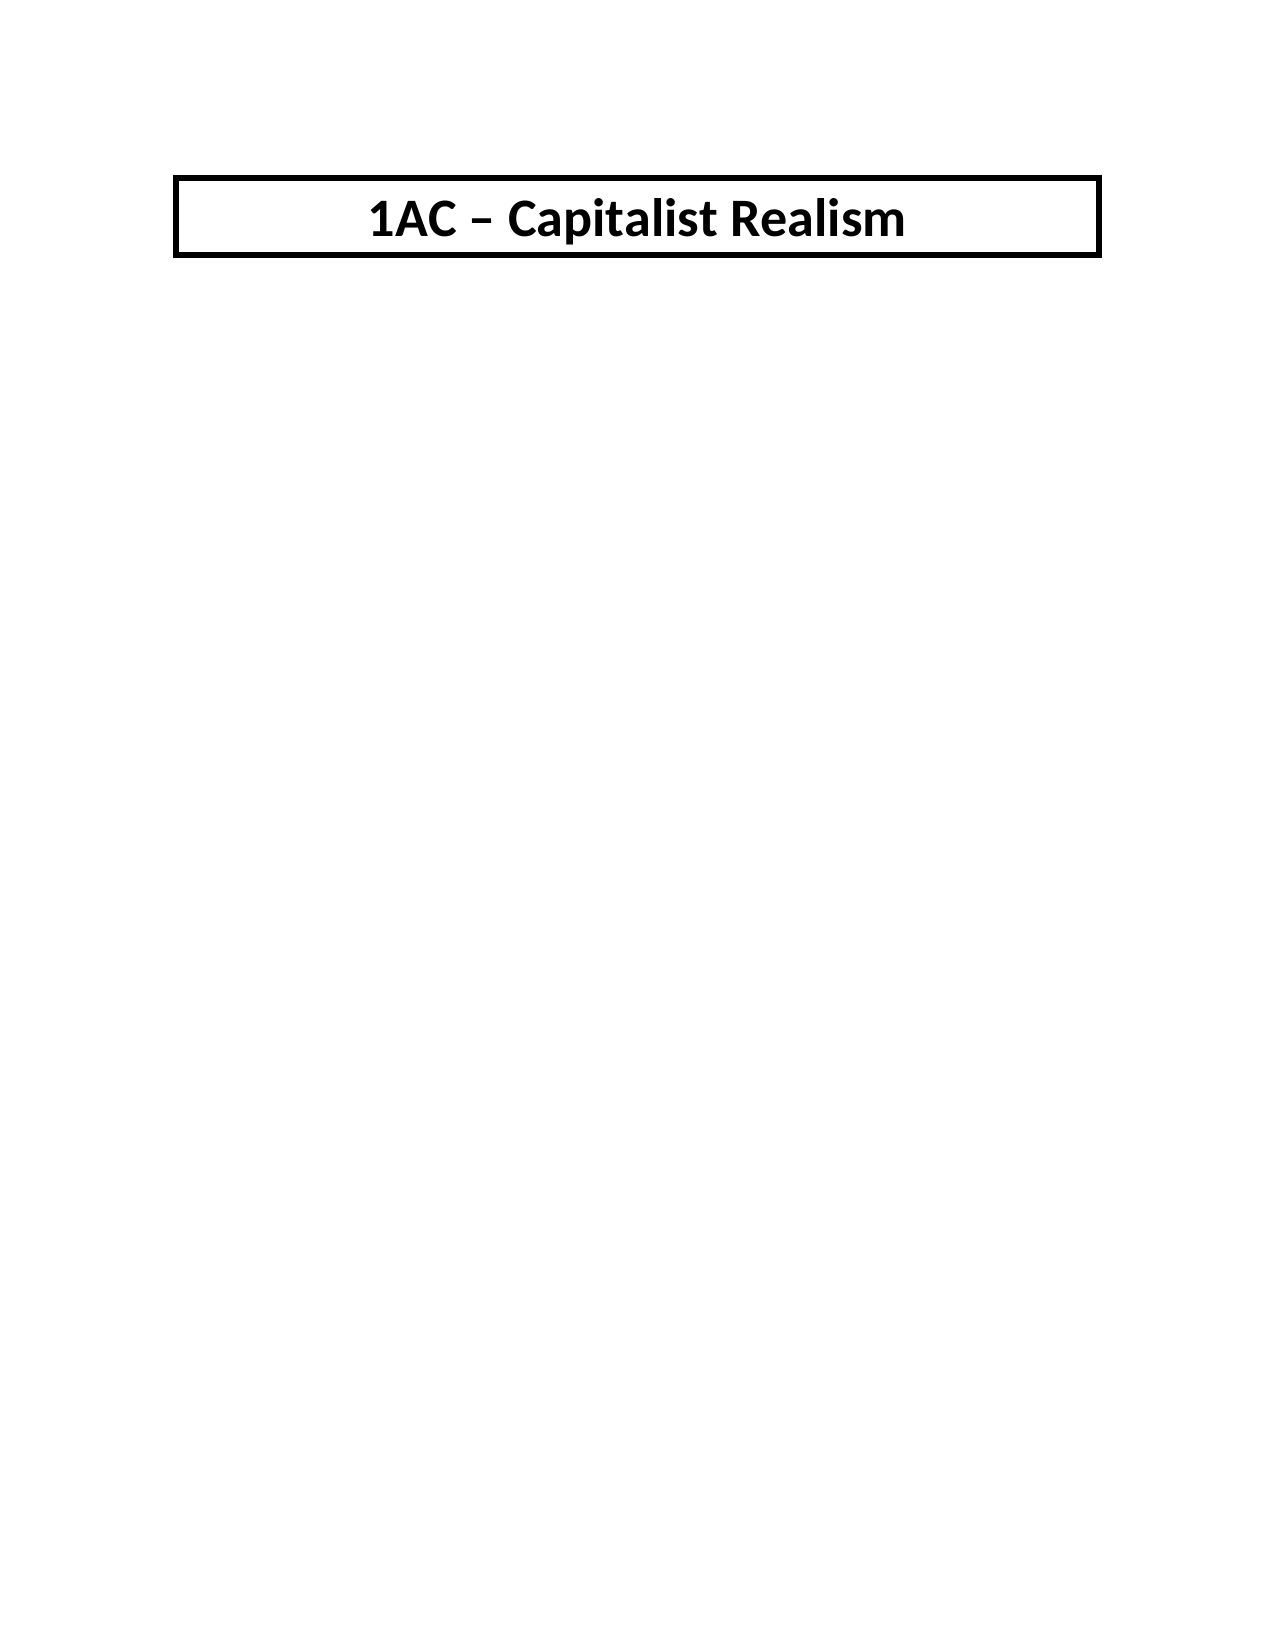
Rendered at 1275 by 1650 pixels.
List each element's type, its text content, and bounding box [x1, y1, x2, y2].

subtitle 1AC – Capitalist Realism [179, 181, 1096, 252]
